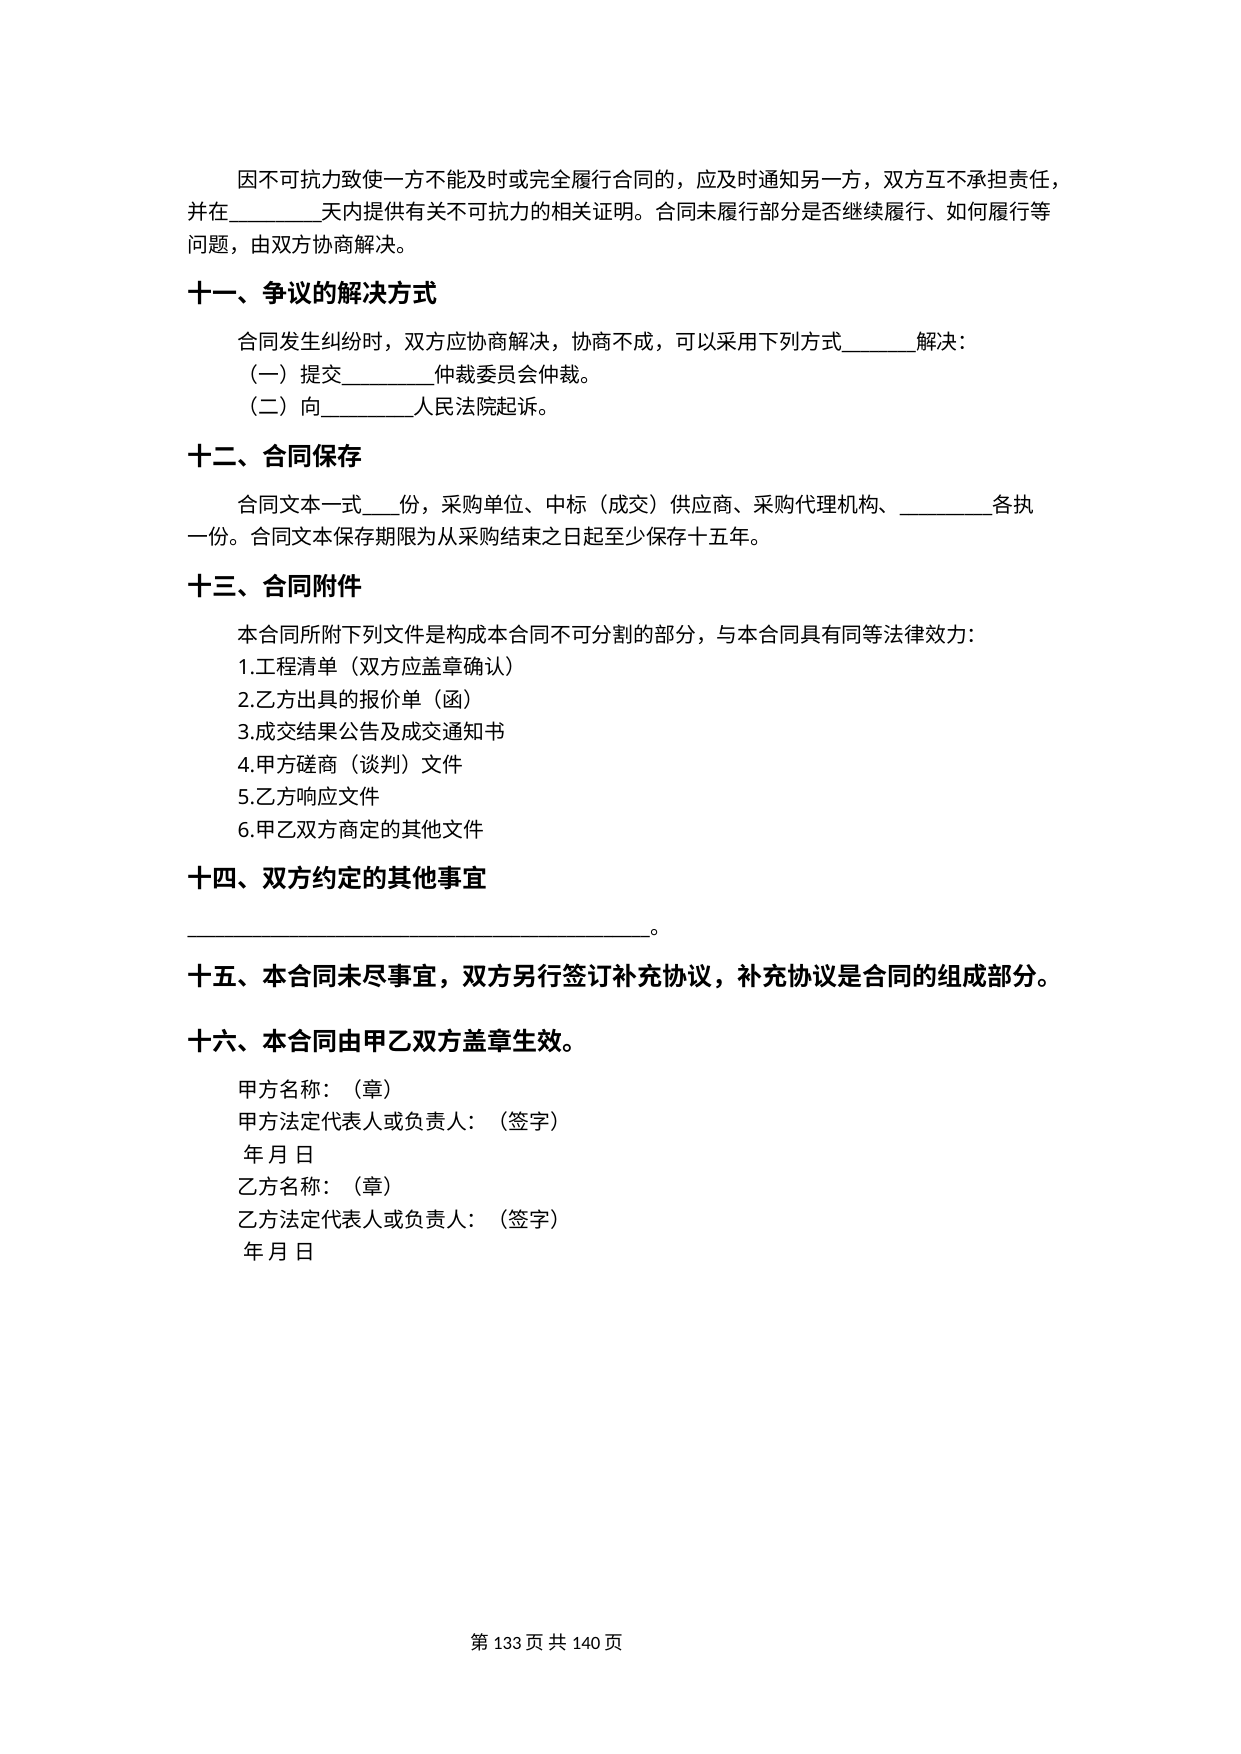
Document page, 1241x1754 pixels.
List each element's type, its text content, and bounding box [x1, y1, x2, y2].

text 4.甲方磋商（谈判）文件 [187, 747, 1053, 779]
text 十六、本合同由甲乙双方盖章生效。 [187, 1007, 1053, 1072]
text 3.成交结果公告及成交通知书 [187, 714, 1053, 747]
text __________________________________________________。 [187, 909, 1053, 942]
text 合同发生纠纷时，双方应协商解决，协商不成，可以采用下列方式________解决： [187, 324, 1053, 357]
text （一）提交__________仲裁委员会仲裁。 [187, 357, 1053, 389]
text 十三、合同附件 [187, 552, 1053, 617]
text 乙方法定代表人或负责人：（签字） [187, 1202, 1053, 1234]
text 年 月 日 [187, 1234, 1053, 1267]
text 十二、合同保存 [187, 422, 1053, 487]
text 十五、本合同未尽事宜，双方另行签订补充协议，补充协议是合同的组成部分。 [187, 942, 1053, 1007]
text 年 月 日 [187, 1137, 1053, 1169]
text 十四、双方约定的其他事宜 [187, 844, 1053, 909]
text 因不可抗力致使一方不能及时或完全履行合同的，应及时通知另一方，双方互不承担责任，并在__________天内提供有关不可抗力的相关证明。合同未履行部分是否继续履行、如何履行等问题，由双方协商解决。 [187, 162, 1053, 259]
text 1.工程清单（双方应盖章确认） [187, 649, 1053, 682]
text 甲方名称：（章） [187, 1072, 1053, 1104]
text （二）向__________人民法院起诉。 [187, 389, 1053, 422]
text 甲方法定代表人或负责人：（签字） [187, 1104, 1053, 1137]
text 十一、争议的解决方式 [187, 259, 1053, 324]
text 2.乙方出具的报价单（函） [187, 682, 1053, 714]
text 合同文本一式____份，采购单位、中标（成交）供应商、采购代理机构、__________各执一份。合同文本保存期限为从采购结束之日起至少保存十五年。 [187, 487, 1053, 552]
text 5.乙方响应文件 [187, 779, 1053, 812]
text 6.甲乙双方商定的其他文件 [187, 812, 1053, 844]
text 本合同所附下列文件是构成本合同不可分割的部分，与本合同具有同等法律效力： [187, 617, 1053, 649]
text 乙方名称：（章） [187, 1169, 1053, 1202]
